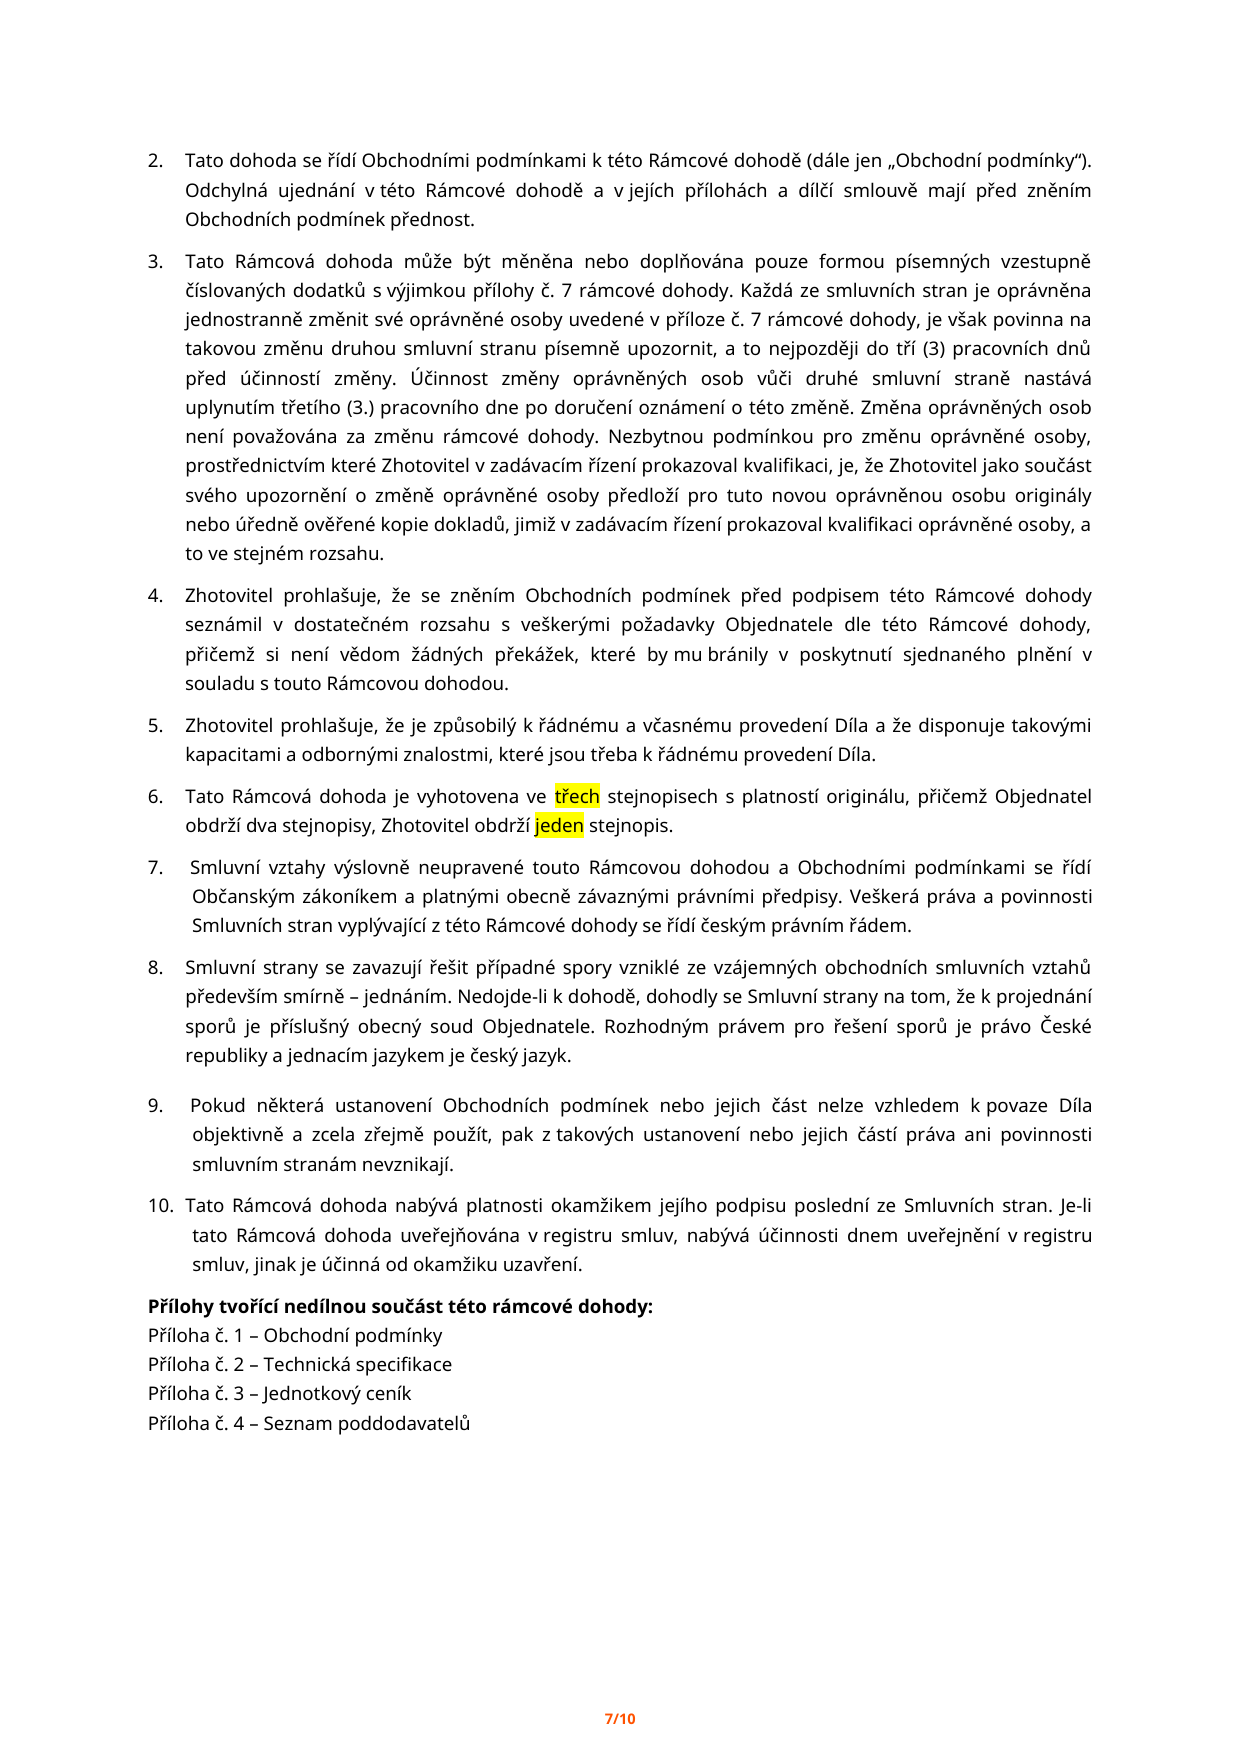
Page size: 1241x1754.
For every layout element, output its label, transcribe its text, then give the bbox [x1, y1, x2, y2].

text Příloha č. 1 – Obchodní podmínky [148, 1322, 1095, 1348]
list Pokud některá ustanovení Obchodních podmínek nebo jejich část nelze vzhledem k povaze Díla objektivně a zcela zřejmě použít, pak z takových ustanovení nebo jejich částí práva ani povinnosti smluvním stranám nevznikají. [148, 1092, 1093, 1176]
list Smluvní strany se zavazují řešit případné spory vzniklé ze vzájemných obchodních smluvních vztahů především smírně – jednáním. Nedojde-li k dohodě, dohodly se Smluvní strany na tom, že k projednání sporů je příslušný obecný soud Objednatele. Rozhodným právem pro řešení sporů je právo České republiky a jednacím jazykem je český jazyk. [148, 954, 1093, 1068]
list Zhotovitel prohlašuje, že se zněním Obchodních podmínek před podpisem této Rámcové dohody seznámil v dostatečném rozsahu s veškerými požadavky Objednatele dle této Rámcové dohody, přičemž si není vědom žádných překážek, které by mu bránily v poskytnutí sjednaného plnění v souladu s touto Rámcovou dohodou. [148, 582, 1093, 696]
text Příloha č. 2 – Technická specifikace [148, 1351, 1095, 1377]
list Tato Rámcová dohoda je vyhotovena ve třech stejnopisech s platností originálu, přičemž Objednatel obdrží dva stejnopisy, Zhotovitel obdrží jeden stejnopis. [148, 783, 1093, 838]
list Tato Rámcová dohoda nabývá platnosti okamžikem jejího podpisu poslední ze Smluvních stran. Je-li tato Rámcová dohoda uveřejňována v registru smluv, nabývá účinnosti dnem uveřejnění v registru smluv, jinak je účinná od okamžiku uzavření. [148, 1193, 1093, 1277]
list Tato dohoda se řídí Obchodními podmínkami k této Rámcové dohodě (dále jen „Obchodní podmínky“). Odchylná ujednání v této Rámcové dohodě a v jejích přílohách a dílčí smlouvě mají před zněním Obchodních podmínek přednost. [148, 148, 1093, 232]
text Příloha č. 3 – Jednotkový ceník [148, 1381, 1095, 1406]
list Smluvní vztahy výslovně neupravené touto Rámcovou dohodou a Obchodními podmínkami se řídí Občanským zákoníkem a platnými obecně závaznými právními předpisy. Veškerá práva a povinnosti Smluvních stran vyplývající z této Rámcové dohody se řídí českým právním řádem. [148, 854, 1093, 938]
text Přílohy tvořící nedílnou součást této rámcové dohody: [148, 1293, 1095, 1318]
text Příloha č. 4 – Seznam poddodavatelů [148, 1410, 1095, 1436]
list Zhotovitel prohlašuje, že je způsobilý k řádnému a včasnému provedení Díla a že disponuje takovými kapacitami a odbornými znalostmi, které jsou třeba k řádnému provedení Díla. [148, 712, 1093, 767]
list Tato Rámcová dohoda může být měněna nebo doplňována pouze formou písemných vzestupně číslovaných dodatků s výjimkou přílohy č. 7 rámcové dohody. Každá ze smluvních stran je oprávněna jednostranně změnit své oprávněné osoby uvedené v příloze č. 7 rámcové dohody, je však povinna na takovou změnu druhou smluvní stranu písemně upozornit, a to nejpozději do tří (3) pracovních dnů před účinností změny. Účinnost změny oprávněných osob vůči druhé smluvní straně nastává uplynutím třetího (3.) pracovního dne po doručení oznámení o této změně. Změna oprávněných osob není považována za změnu rámcové dohody. Nezbytnou podmínkou pro změnu oprávněné osoby, prostřednictvím které Zhotovitel v zadávacím řízení prokazoval kvalifikaci, je, že Zhotovitel jako součást svého upozornění o změně oprávněné osoby předloží pro tuto novou oprávněnou osobu originály nebo úředně ověřené kopie dokladů, jimiž v zadávacím řízení prokazoval kvalifikaci oprávněné osoby, a to ve stejném rozsahu. [148, 248, 1093, 566]
